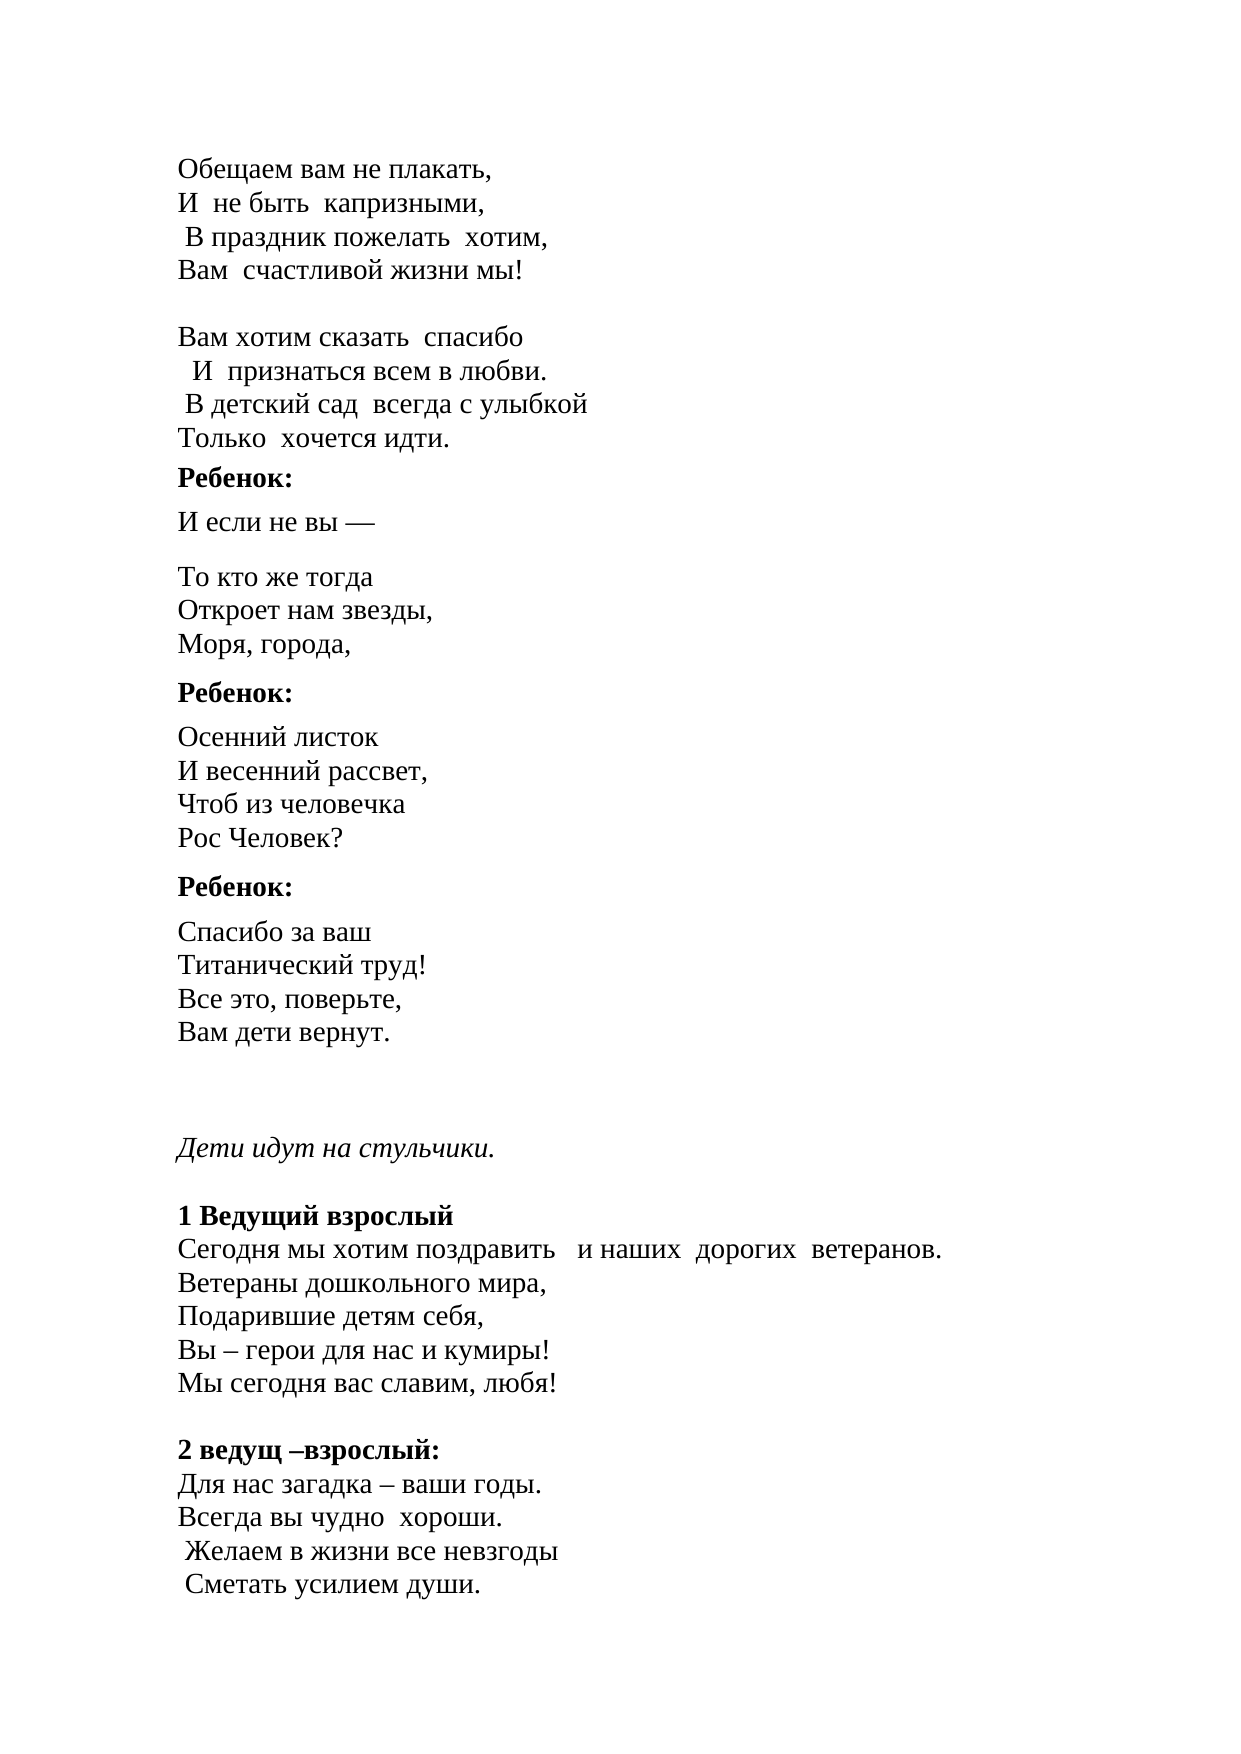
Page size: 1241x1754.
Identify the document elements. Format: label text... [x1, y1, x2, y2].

text Сегодня мы хотим поздравить и наших дорогих ветеранов. [177, 1231, 1152, 1265]
text Вам хотим сказать спасибо [177, 319, 1152, 353]
text Ребенок: [177, 869, 1152, 903]
text Вы – герои для нас и кумиры! [177, 1332, 1152, 1365]
text И признаться всем в любви. [177, 353, 1152, 386]
text Дети идут на стульчики. [177, 1131, 1152, 1164]
text И если не вы — [177, 504, 1152, 538]
text Ребенок: [177, 675, 1152, 708]
text Обещаем вам не плакать, [177, 152, 1152, 185]
text Всегда вы чудно хороши. [177, 1499, 1152, 1533]
text Сметать усилием души. [177, 1567, 1152, 1600]
text Ребенок: [177, 460, 1152, 493]
text Для нас загадка – ваши годы. [177, 1466, 1152, 1499]
text Вам счастливой жизни мы! [177, 252, 1152, 286]
text В детский сад всегда с улыбкой [177, 386, 1152, 420]
text Ветераны дошкольного мира, [177, 1265, 1152, 1298]
text 2 ведущ –взрослый: [177, 1432, 1152, 1466]
text Подарившие детям себя, [177, 1298, 1152, 1332]
text Только хочется идти. [177, 420, 1152, 453]
text Мы сегодня вас славим, любя! [177, 1365, 1152, 1399]
text То кто же тогда Откроет нам звезды, Моря, города, [177, 559, 1152, 659]
text 1 Ведущий взрослый [177, 1198, 1152, 1231]
text Желаем в жизни все невзгоды [177, 1533, 1152, 1567]
text Осенний листок И весенний рассвет, Чтоб из человечка Рос Человек? [177, 719, 1152, 853]
text В праздник пожелать хотим, [177, 219, 1152, 252]
text Спасибо за ваш Титанический труд! Все это, поверьте, Вам дети вернут. [177, 914, 1152, 1048]
text И не быть капризными, [177, 185, 1152, 219]
